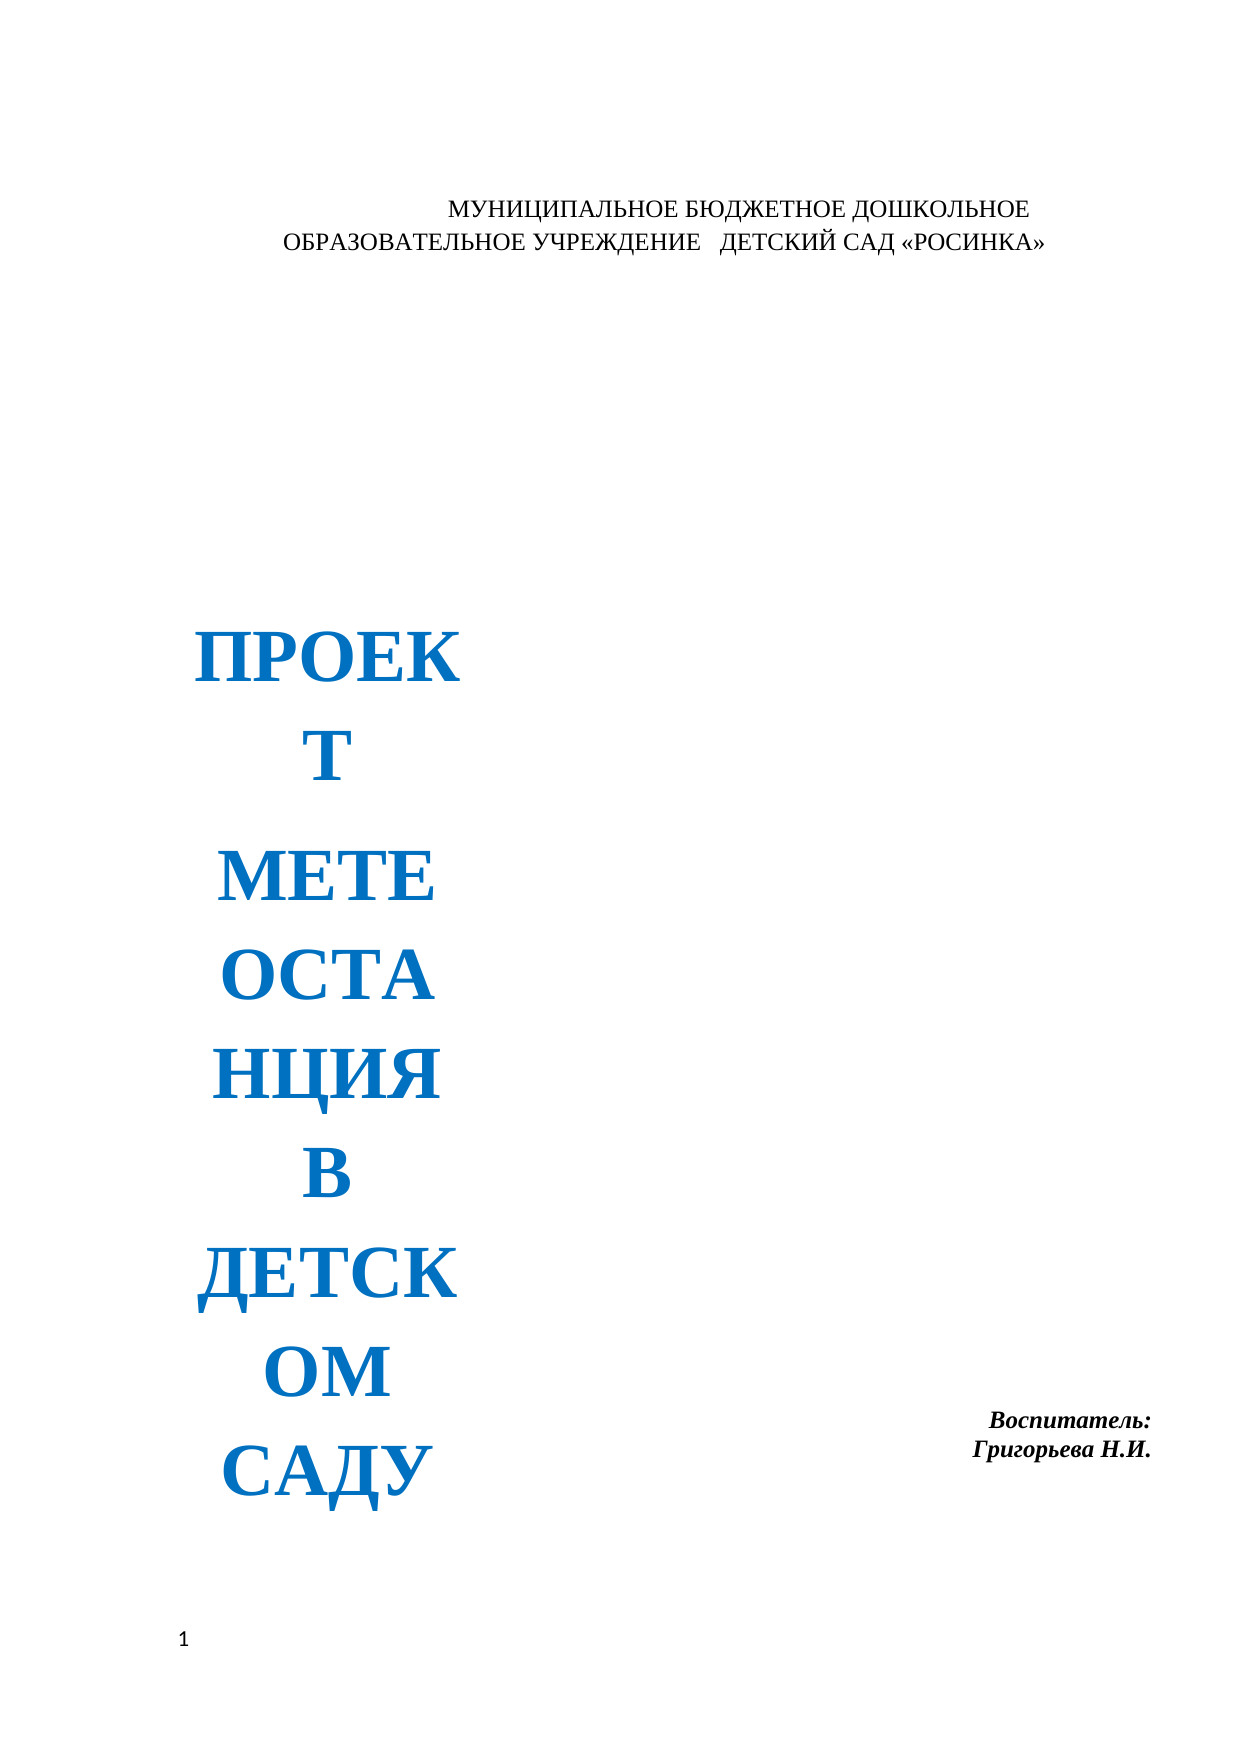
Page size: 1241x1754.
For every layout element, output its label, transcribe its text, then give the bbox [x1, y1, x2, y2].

text МУНИЦИПАЛЬНОЕ БЮДЖЕТНОЕ ДОШКОЛЬНОЕ ОБРАЗОВАТЕЛЬНОЕ УЧРЕЖДЕНИЕ ДЕТСКИЙ САД «РОСИНКА» [177, 118, 1152, 255]
text Григорьева Н.И. [177, 1434, 1152, 1462]
text Воспитатель: [177, 1405, 1152, 1434]
